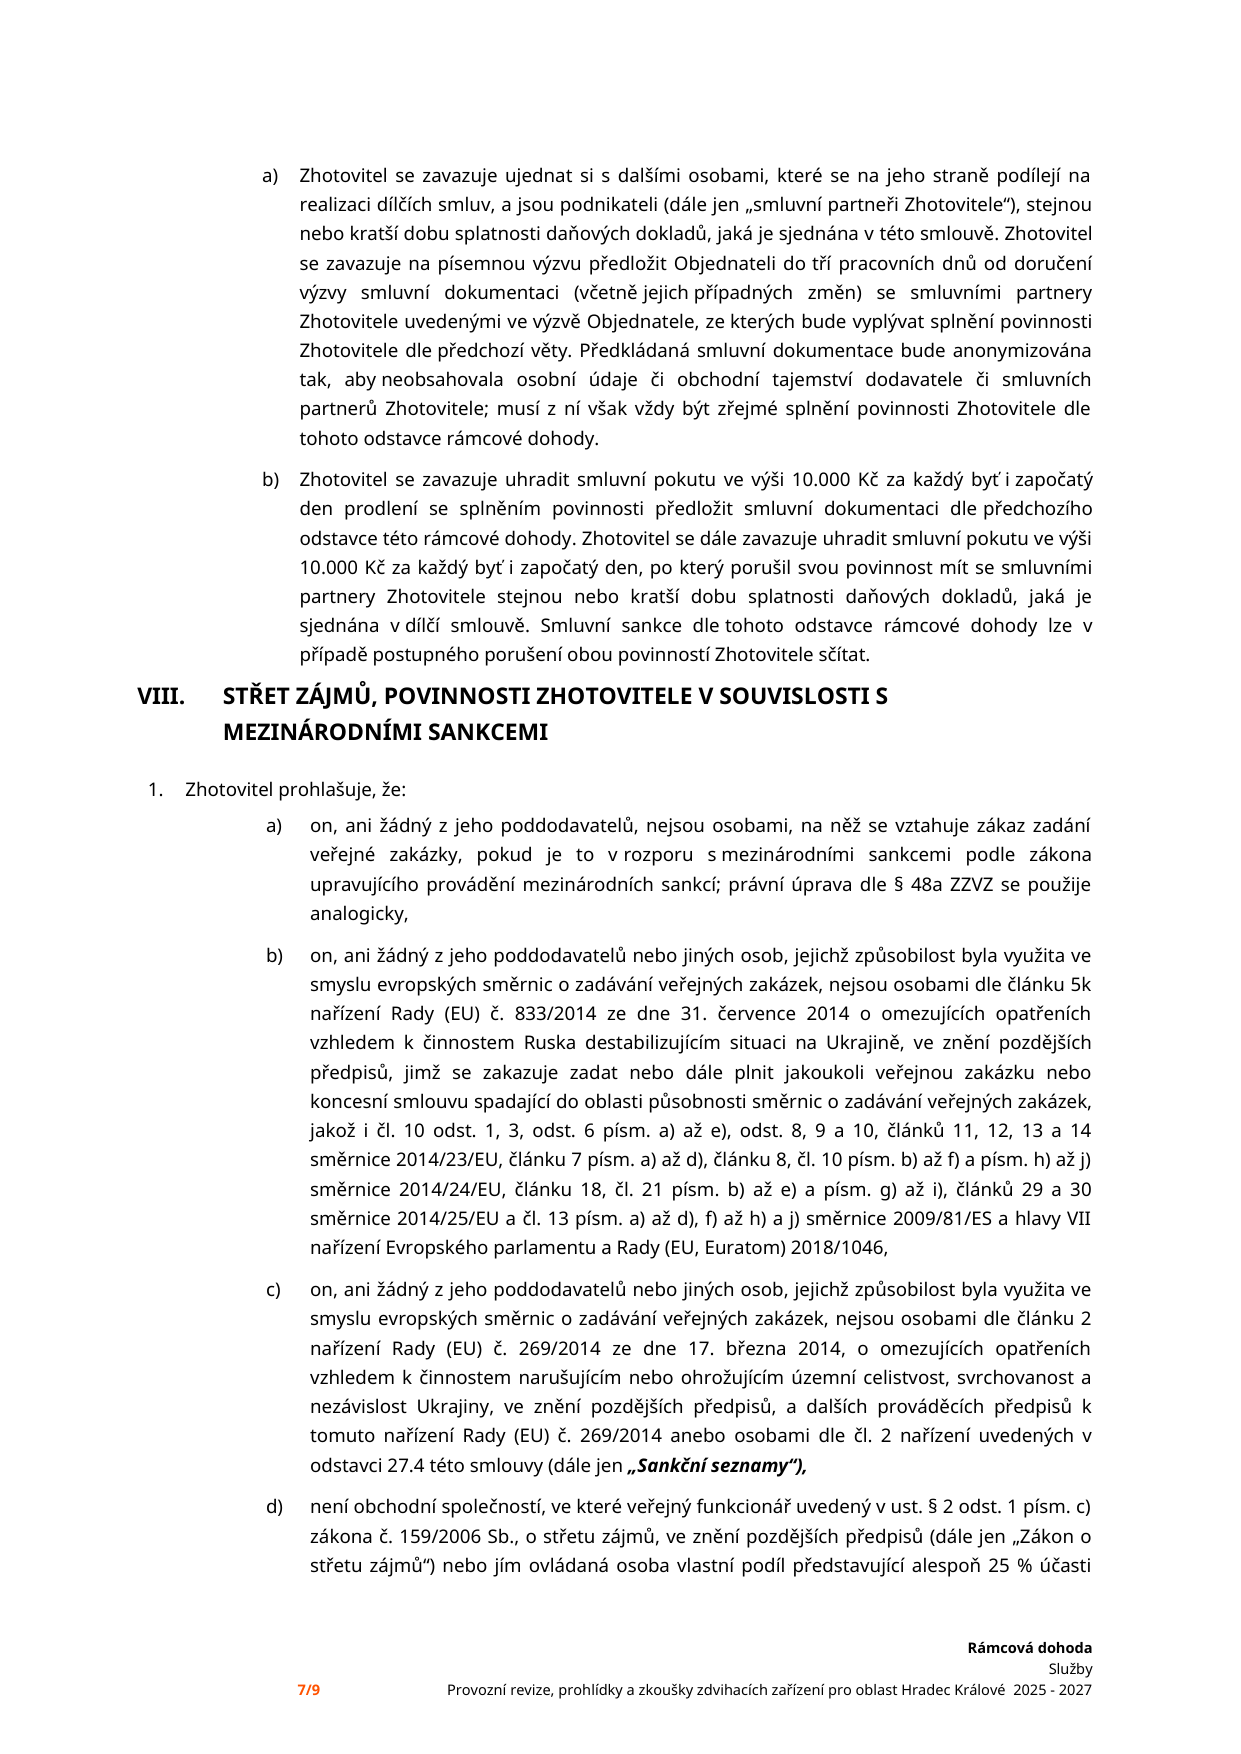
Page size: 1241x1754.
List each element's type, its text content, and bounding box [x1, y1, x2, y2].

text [266, 1494, 1093, 1578]
list Zhotovitel se zavazuje uhradit smluvní pokutu ve výši 10.000 Kč za každý byť i započatý den prodlení se splněním povinnosti předložit smluvní dokumentaci dle předchozího odstavce této rámcové dohody. Zhotovitel se dále zavazuje uhradit smluvní pokutu ve výši 10.000 Kč za každý byť i započatý den, po který porušil svou povinnost mít se smluvními partnery Zhotovitele stejnou nebo kratší dobu splatnosti daňových dokladů, jaká je sjednána v dílčí smlouvě. Smluvní sankce dle tohoto odstavce rámcové dohody lze v případě postupného porušení obou povinností Zhotovitele sčítat. [262, 463, 1093, 667]
text on, ani žádný z jeho poddodavatelů nebo jiných osob, jejichž způsobilost byla využita ve smyslu evropských směrnic o zadávání veřejných zakázek, nejsou osobami dle článku 2 nařízení Rady (EU) č. 269/2014 ze dne 17. března 2014, o omezujících opatřeních vzhledem k činnostem narušujícím nebo ohrožujícím územní celistvost, svrchovanost a nezávislost Ukrajiny, ve znění pozdějších předpisů, a dalších prováděcích předpisů k tomuto nařízení Rady (EU) č. 269/2014 anebo osobami dle čl. 2 nařízení uvedených v odstavci 27.4 této smlouvy (dále jen „Sankční seznamy“), [266, 1276, 1093, 1477]
text on, ani žádný z jeho poddodavatelů nebo jiných osob, jejichž způsobilost byla využita ve smyslu evropských směrnic o zadávání veřejných zakázek, nejsou osobami dle článku 5k nařízení Rady (EU) č. 833/2014 ze dne 31. července 2014 o omezujících opatřeních vzhledem k činnostem Ruska destabilizujícím situaci na Ukrajině, ve znění pozdějších předpisů, jimž se zakazuje zadat nebo dále plnit jakoukoli veřejnou zakázku nebo koncesní smlouvu spadající do oblasti působnosti směrnic o zadávání veřejných zakázek, jakož i čl. 10 odst. 1, 3, odst. 6 písm. a) až e), odst. 8, 9 a 10, článků 11, 12, 13 a 14 směrnice 2014/23/EU, článku 7 písm. a) až d), článku 8, čl. 10 písm. b) až f) a písm. h) až j) směrnice 2014/24/EU, článku 18, čl. 21 písm. b) až e) a písm. g) až i), článků 29 a 30 směrnice 2014/25/EU a čl. 13 písm. a) až d), f) až h) a j) směrnice 2009/81/ES a hlavy VII nařízení Evropského parlamentu a Rady (EU, Euratom) 2018/1046, [266, 942, 1093, 1260]
list Zhotovitel se zavazuje ujednat si s dalšími osobami, které se na jeho straně podílejí na realizaci dílčích smluv, a jsou podnikateli (dále jen „smluvní partneři Zhotovitele“), stejnou nebo kratší dobu splatnosti daňových dokladů, jaká je sjednána v této smlouvě. Zhotovitel se zavazuje na písemnou výzvu předložit Objednateli do tří pracovních dnů od doručení výzvy smluvní dokumentaci (včetně jejich případných změn) se smluvními partnery Zhotovitele uvedenými ve výzvě Objednatele, ze kterých bude vyplývat splnění povinnosti Zhotovitele dle předchozí věty. Předkládaná smluvní dokumentace bude anonymizována tak, aby neobsahovala osobní údaje či obchodní tajemství dodavatele či smluvních partnerů Zhotovitele; musí z ní však vždy být zřejmé splnění povinnosti Zhotovitele dle tohoto odstavce rámcové dohody. [262, 159, 1093, 451]
list Zhotovitel prohlašuje, že: [148, 777, 1093, 802]
text on, ani žádný z jeho poddodavatelů, nejsou osobami, na něž se vztahuje zákaz zadání veřejné zakázky, pokud je to v rozporu s mezinárodními sankcemi podle zákona upravujícího provádění mezinárodních sankcí; právní úprava dle § 48a ZZVZ se použije analogicky, [266, 812, 1093, 926]
list STŘET ZÁJMŮ, POVINNOSTI ZHOTOVITELE V SOUVISLOSTI S MEZINÁRODNÍMI SANKCEMI [185, 680, 1093, 747]
